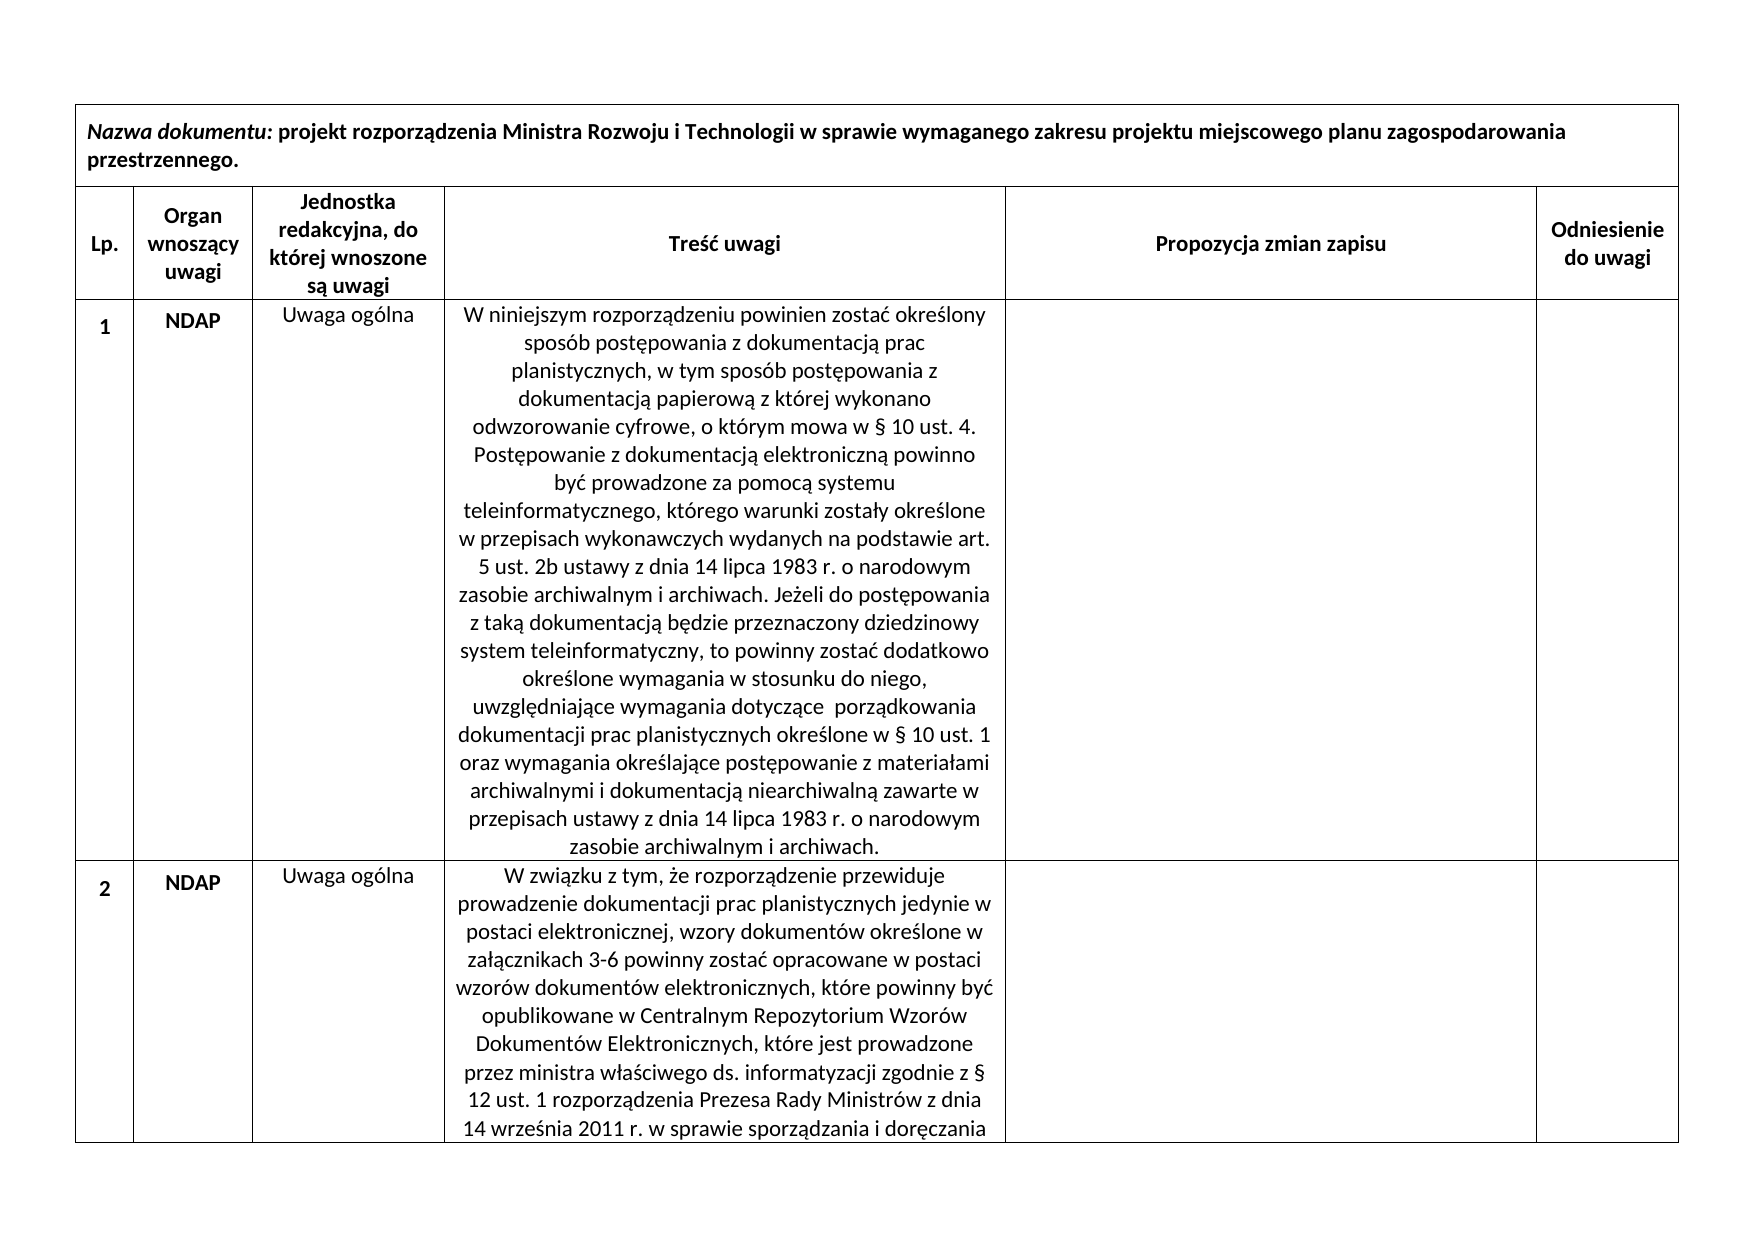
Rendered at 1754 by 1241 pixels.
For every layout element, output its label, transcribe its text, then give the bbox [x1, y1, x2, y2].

table_header Nazwa dokumentu: projekt rozporządzenia Ministra Rozwoju i Technologii w sprawie wymaganego zakresu projektu miejscowego planu zagospodarowania przestrzennego. [76, 105, 1678, 186]
table_cell [1537, 300, 1678, 860]
table_cell W niniejszym rozporządzeniu powinien zostać określony sposób postępowania z dokumentacją prac planistycznych, w tym sposób postępowania z dokumentacją papierową z której wykonano odwzorowanie cyfrowe, o którym mowa w § 10 ust. 4. Postępowanie z dokumentacją elektroniczną powinno być prowadzone za pomocą systemu teleinformatycznego, którego warunki zostały określone w przepisach wykonawczych wydanych na podstawie art. 5 ust. 2b ustawy z dnia 14 lipca 1983 r. o narodowym zasobie archiwalnym i archiwach. Jeżeli do postępowania z taką dokumentacją będzie przeznaczony dziedzinowy system teleinformatyczny, to powinny zostać dodatkowo określone wymagania w stosunku do niego, uwzględniające wymagania dotyczące porządkowania dokumentacji prac planistycznych określone w § 10 ust. 1 oraz wymagania określające postępowanie z materiałami archiwalnymi i dokumentacją niearchiwalną zawarte w przepisach ustawy z dnia 14 lipca 1983 r. o narodowym zasobie archiwalnym i archiwach. [445, 300, 1005, 860]
table_cell Jednostka redakcyjna, do której wnoszone są uwagi [253, 187, 444, 299]
table_cell Propozycja zmian zapisu [1006, 187, 1536, 299]
table_cell Organ wnoszący uwagi [134, 187, 252, 299]
table_cell Uwaga ogólna [253, 861, 444, 1142]
table_cell [1006, 861, 1536, 1142]
table_cell NDAP [134, 861, 252, 1142]
table_cell Odniesienie do uwagi [1537, 187, 1678, 299]
table_cell Treść uwagi [445, 187, 1005, 299]
table_cell [1537, 861, 1678, 1142]
table_cell NDAP [134, 300, 252, 860]
table_cell 1 [76, 300, 133, 860]
table_cell [1006, 300, 1536, 860]
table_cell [445, 861, 1005, 1142]
table_cell 2 [76, 861, 133, 1142]
table_cell Lp. [76, 187, 133, 299]
table_cell Uwaga ogólna [253, 300, 444, 860]
